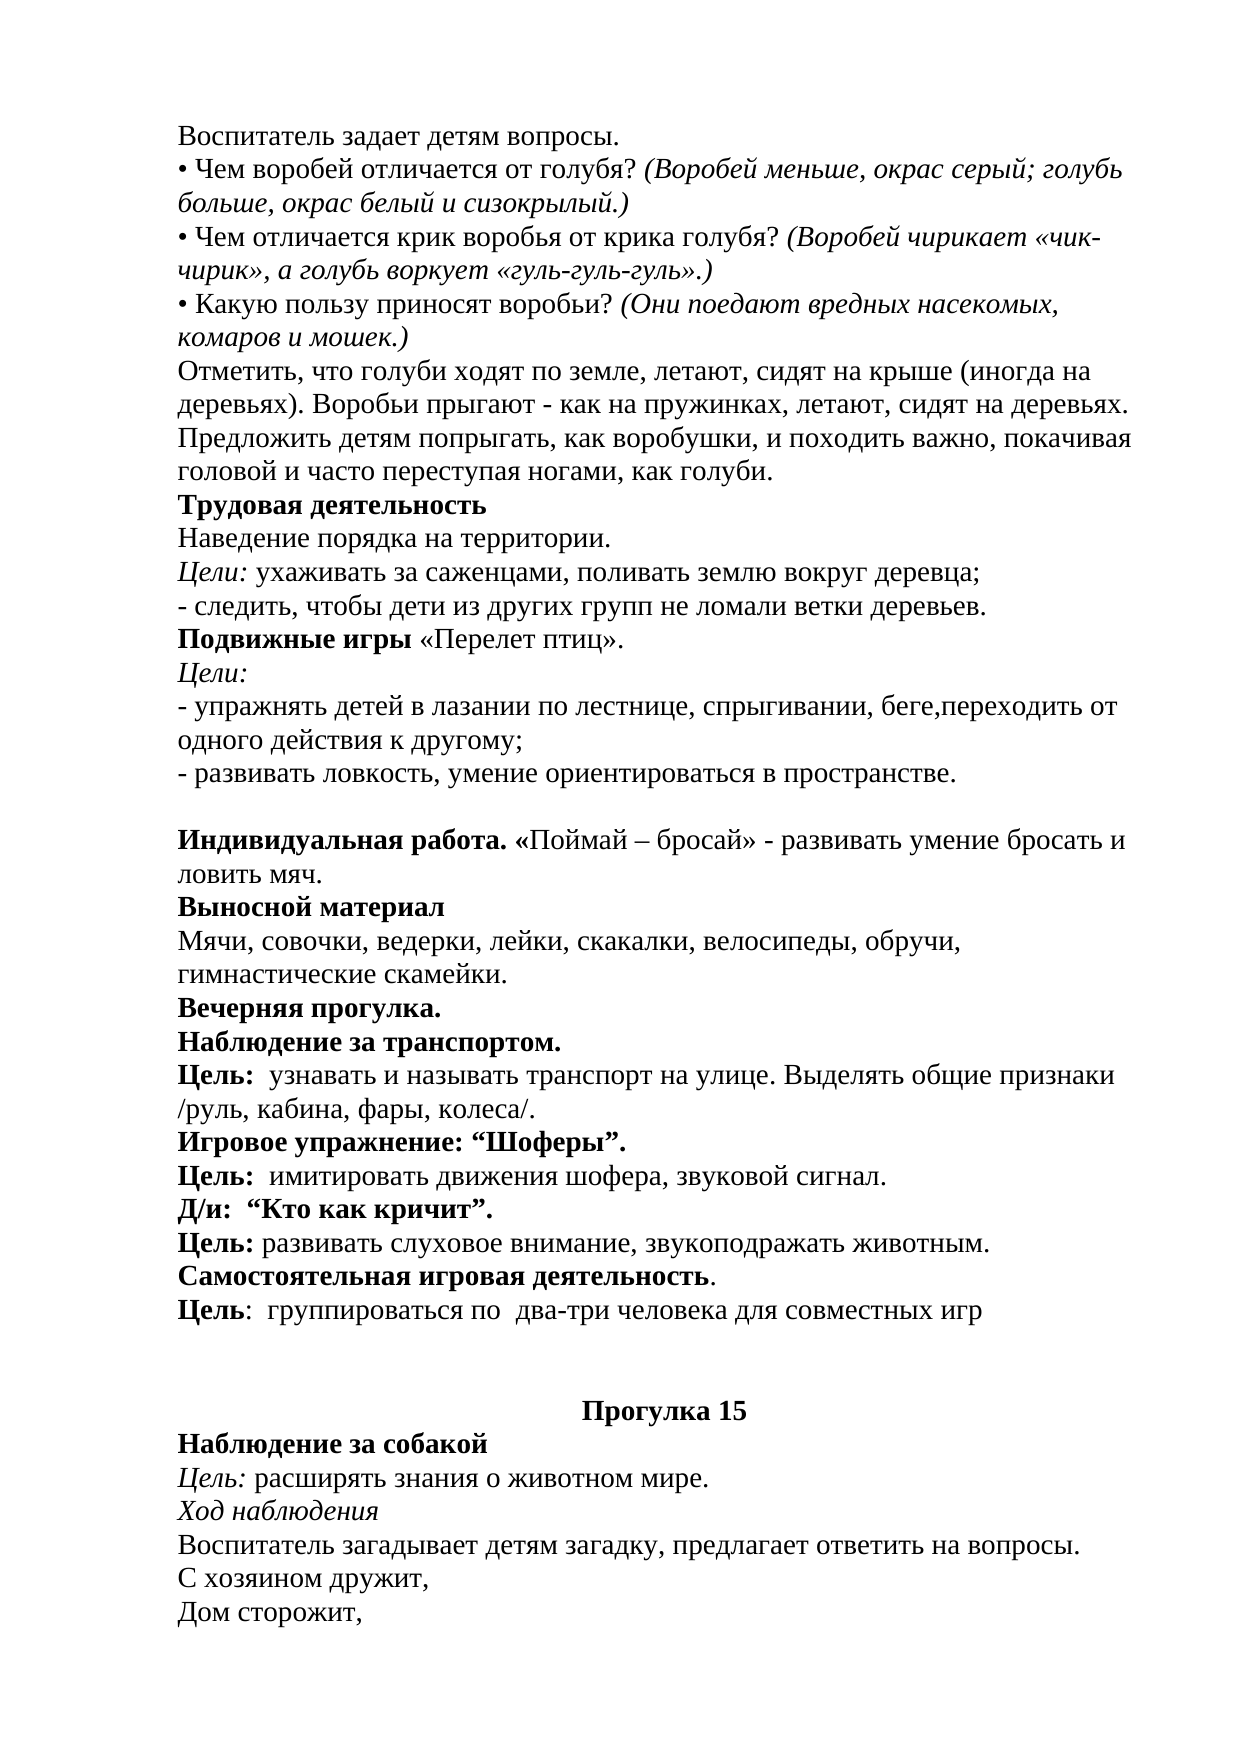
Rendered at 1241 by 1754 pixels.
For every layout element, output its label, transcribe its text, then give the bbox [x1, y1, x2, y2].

text Наблюдение за собакой [177, 1426, 1152, 1460]
text Цели: [177, 655, 1152, 688]
text - следить, чтобы дети из других групп не ломали ветки деревьев. [177, 588, 1152, 621]
text Подвижные игры «Перелет птиц». [177, 621, 1152, 655]
text Выносной материал [177, 889, 1152, 923]
text Индивидуальная работа. «Поймай – бросай» - развивать умение бросать и ловить мяч. [177, 822, 1152, 889]
text Цель: расширять знания о животном мире. [177, 1460, 1152, 1493]
text • Какую пользу приносят воробьи? (Они поедают вредных насекомых, комаров и мошек.) [177, 286, 1152, 353]
text • Чем отличается крик воробья от крика голубя? (Воробей чирикает «чик-чирик», а голубь воркует «гуль-гуль-гуль».) [177, 219, 1152, 286]
text Игровое упражнение: “Шоферы”. [177, 1124, 1152, 1158]
text Ход наблюдения [177, 1493, 1152, 1527]
text Самостоятельная игровая деятельность. [177, 1258, 1152, 1292]
text Цель: узнавать и называть транспорт на улице. Выделять общие признаки /руль, кабина, фары, колеса/. [177, 1057, 1152, 1124]
text Трудовая деятельность [177, 487, 1152, 521]
text Цель: развивать слуховое внимание, звукоподражать животным. [177, 1225, 1152, 1258]
text - развивать ловкость, умение ориентироваться в пространстве. [177, 755, 1152, 789]
text Цель: группироваться по два-три человека для совместных игр [177, 1292, 1152, 1326]
text Вечерняя прогулка. [177, 990, 1152, 1024]
text - упражнять детей в лазании по лестнице, спрыгивании, беге,переходить от одного действия к другому; [177, 688, 1152, 755]
text Цели: ухаживать за саженцами, поливать землю вокруг деревца; [177, 554, 1152, 588]
text Цель: имитировать движения шофера, звуковой сигнал. [177, 1158, 1152, 1191]
text Наведение порядка на территории. [177, 521, 1152, 554]
text • Чем воробей отличается от голубя? (Воробей меньше, окрас серый; голубь больше, окрас белый и сизокрылый.) [177, 152, 1152, 219]
text Прогулка 15 [177, 1393, 1152, 1426]
text Воспитатель загадывает детям загадку, предлагает ответить на вопросы. [177, 1527, 1152, 1560]
text Воспитатель задает детям вопросы. [177, 118, 1152, 152]
text Мячи, совочки, ведерки, лейки, скакалки, велосипеды, обручи, гимнастические скамейки. [177, 923, 1152, 990]
text С хозяином дружит, [177, 1560, 1152, 1594]
text Дом сторожит, [177, 1594, 1152, 1627]
text Отметить, что голуби ходят по земле, летают, сидят на крыше (иногда на деревьях). Воробьи прыгают - как на пружинках, летают, сидят на деревьях. Предложить детям попрыгать, как воробушки, и походить важно, покачивая головой и часто переступая ногами, как голуби. [177, 353, 1152, 487]
text Д/и: “Кто как кричит”. [177, 1191, 1152, 1225]
text Наблюдение за транспортом. [177, 1024, 1152, 1057]
